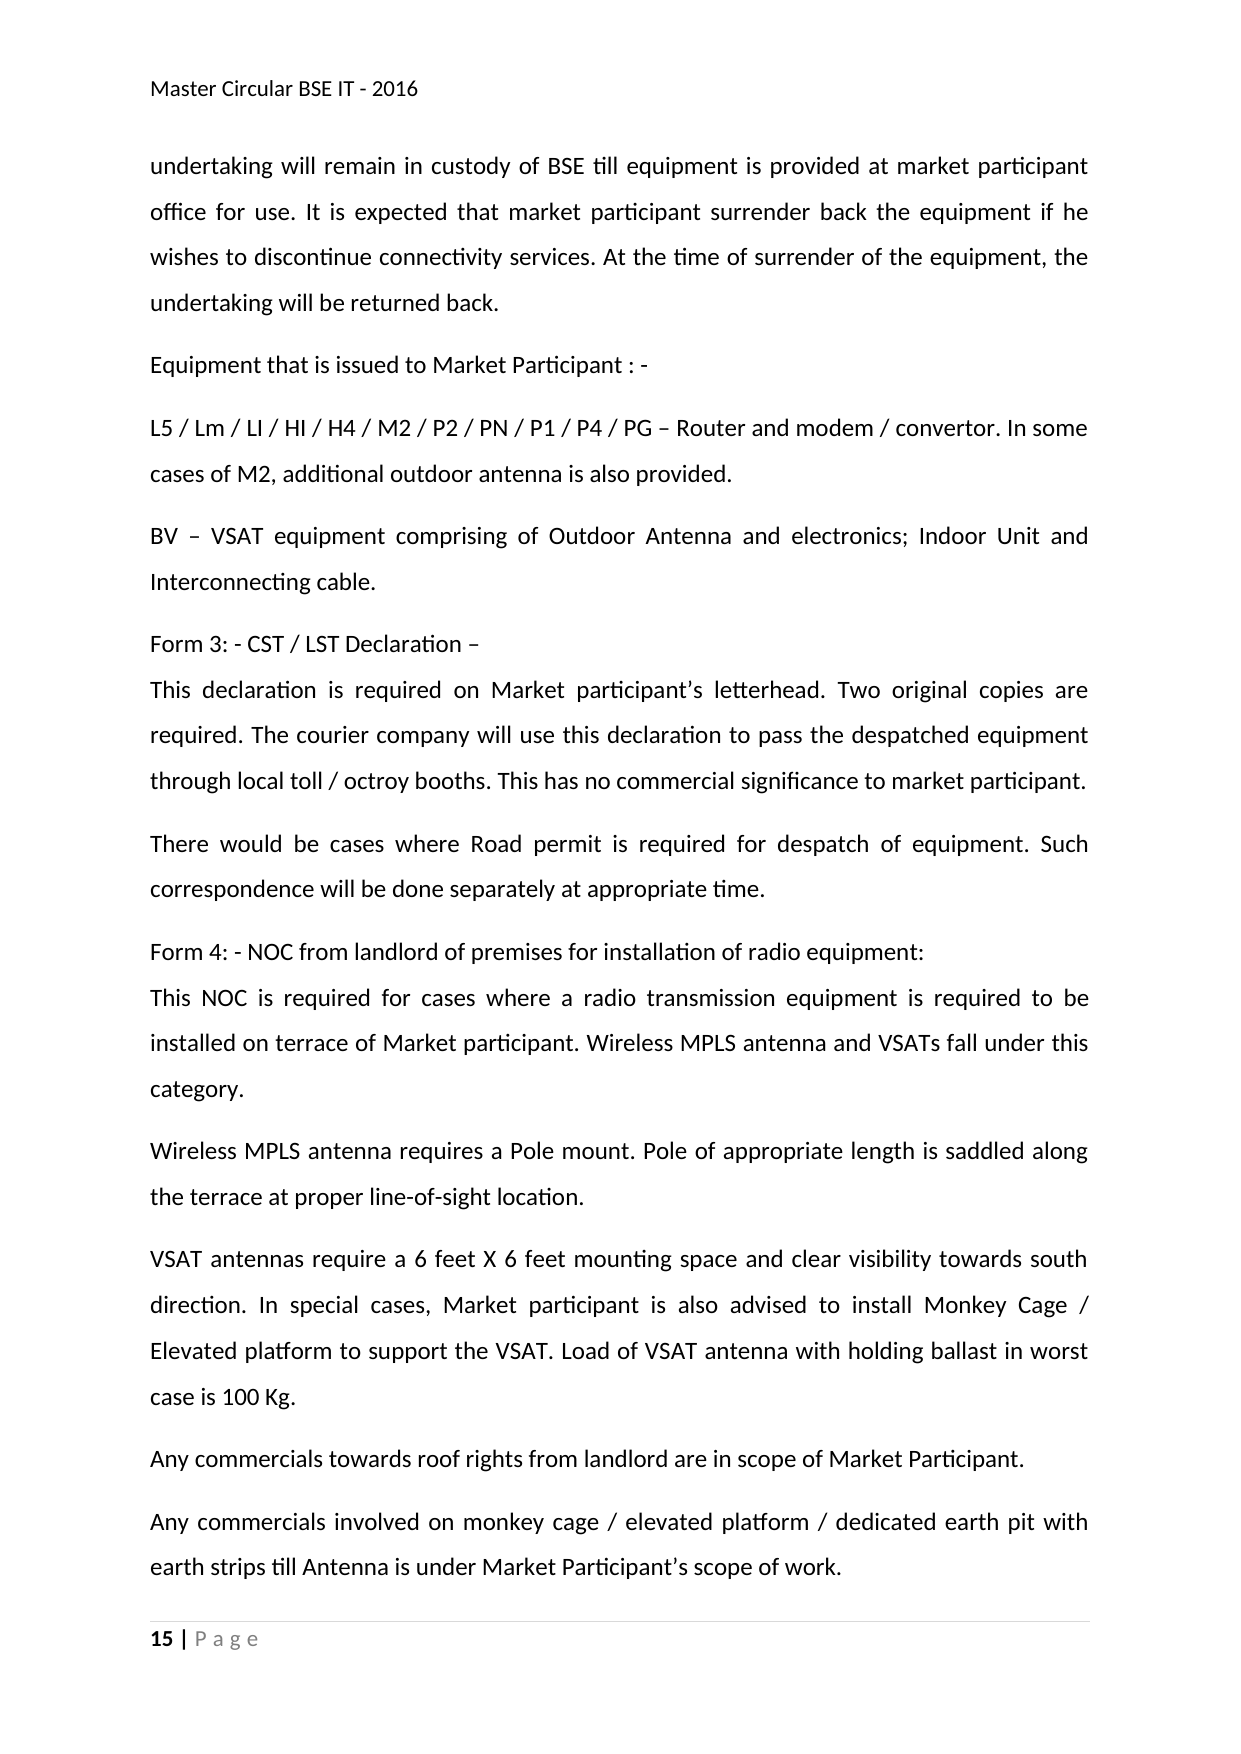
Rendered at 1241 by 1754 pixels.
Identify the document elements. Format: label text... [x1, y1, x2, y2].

text Any commercials involved on monkey cage / elevated platform / dedicated earth pit with earth strips till Antenna is under Market Participant’s scope of work. [150, 1506, 1090, 1582]
text Any commercials towards roof rights from landlord are in scope of Market Participant. [150, 1443, 1090, 1474]
text BV – VSAT equipment comprising of Outdoor Antenna and electronics; Indoor Unit and Interconnecting cable. [150, 520, 1090, 596]
text This declaration is required on Market participant’s letterhead. Two original copies are required. The courier company will use this declaration to pass the despatched equipment through local toll / octroy booths. This has no commercial significance to market participant. [150, 674, 1090, 796]
subtitle Form 4: - NOC from landlord of premises for installation of radio equipment: [150, 936, 1090, 966]
text Equipment that is issued to Market Participant : - [150, 349, 1090, 380]
text L5 / Lm / LI / HI / H4 / M2 / P2 / PN / P1 / P4 / PG – Router and modem / convertor. In some cases of M2, additional outdoor antenna is also provided. [150, 412, 1090, 488]
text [150, 150, 1090, 318]
text This NOC is required for cases where a radio transmission equipment is required to be installed on terrace of Market participant. Wireless MPLS antenna and VSATs fall under this category. [150, 982, 1090, 1104]
subtitle Form 3: - CST / LST Declaration – [150, 628, 1090, 659]
text There would be cases where Road permit is required for despatch of equipment. Such correspondence will be done separately at appropriate time. [150, 828, 1090, 904]
text VSAT antennas require a 6 feet X 6 feet mounting space and clear visibility towards south direction. In special cases, Market participant is also advised to install Monkey Cage / Elevated platform to support the VSAT. Load of VSAT antenna with holding ballast in worst case is 100 Kg. [150, 1244, 1090, 1411]
text Wireless MPLS antenna requires a Pole mount. Pole of appropriate length is saddled along the terrace at proper line-of-sight location. [150, 1136, 1090, 1212]
